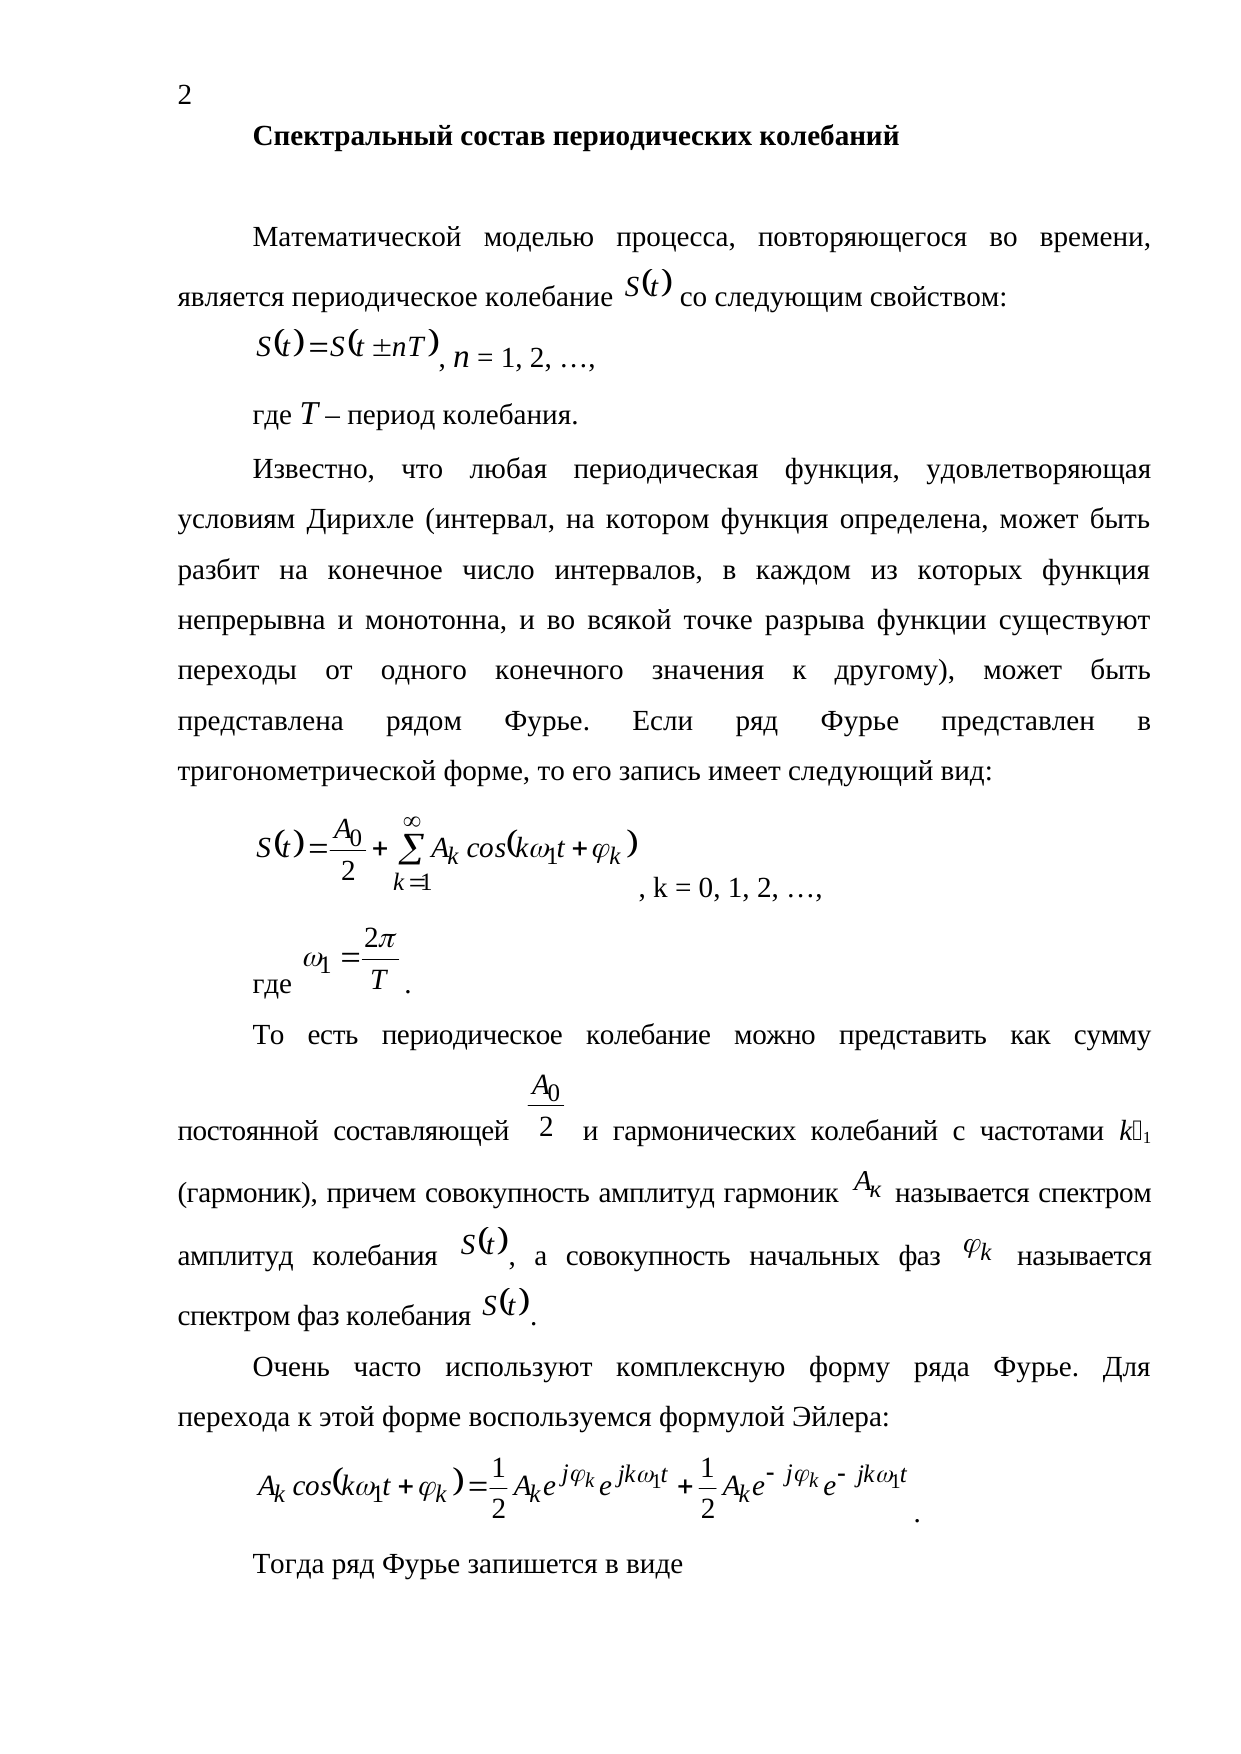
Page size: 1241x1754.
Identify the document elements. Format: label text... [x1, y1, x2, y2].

text То есть периодическое колебание можно представить как сумму постоянной составляющей и гармонических колебаний с частотами k1 (гармоник), причем совокупность амплитуд гармоник называется спектром амплитуд колебания , а совокупность начальных фаз называется спектром фаз колебания . [177, 1017, 1152, 1332]
text , k = 0, 1, 2, …, [177, 803, 1152, 903]
text Тогда ряд Фурье запишется в виде [177, 1546, 1152, 1579]
text . [177, 1449, 1152, 1529]
text , n = 1, 2, …, [177, 330, 1152, 374]
text Математической моделью процесса, повторяющегося во времени, является периодическое колебание со следующим свойством: [177, 219, 1152, 313]
text Известно, что любая периодическая функция, удовлетворяющая условиям Дирихле (интервал, на котором функция определена, может быть разбит на конечное число интервалов, в каждом из которых функция непрерывна и монотонна, и во всякой точке разрыва функции существуют переходы от одного конечного значения к другому), может быть представлена рядом Фурье. Если ряд Фурье представлен в тригонометрической форме, то его запись имеет следующий вид: [177, 451, 1152, 787]
text Очень часто используют комплексную форму ряда Фурье. Для перехода к этой форме воспользуемся формулой Эйлера: [177, 1349, 1152, 1433]
text где Т – период колебания. [177, 394, 1152, 432]
text где . [177, 920, 1152, 1000]
text Спектральный состав периодических колебаний [177, 118, 1152, 152]
